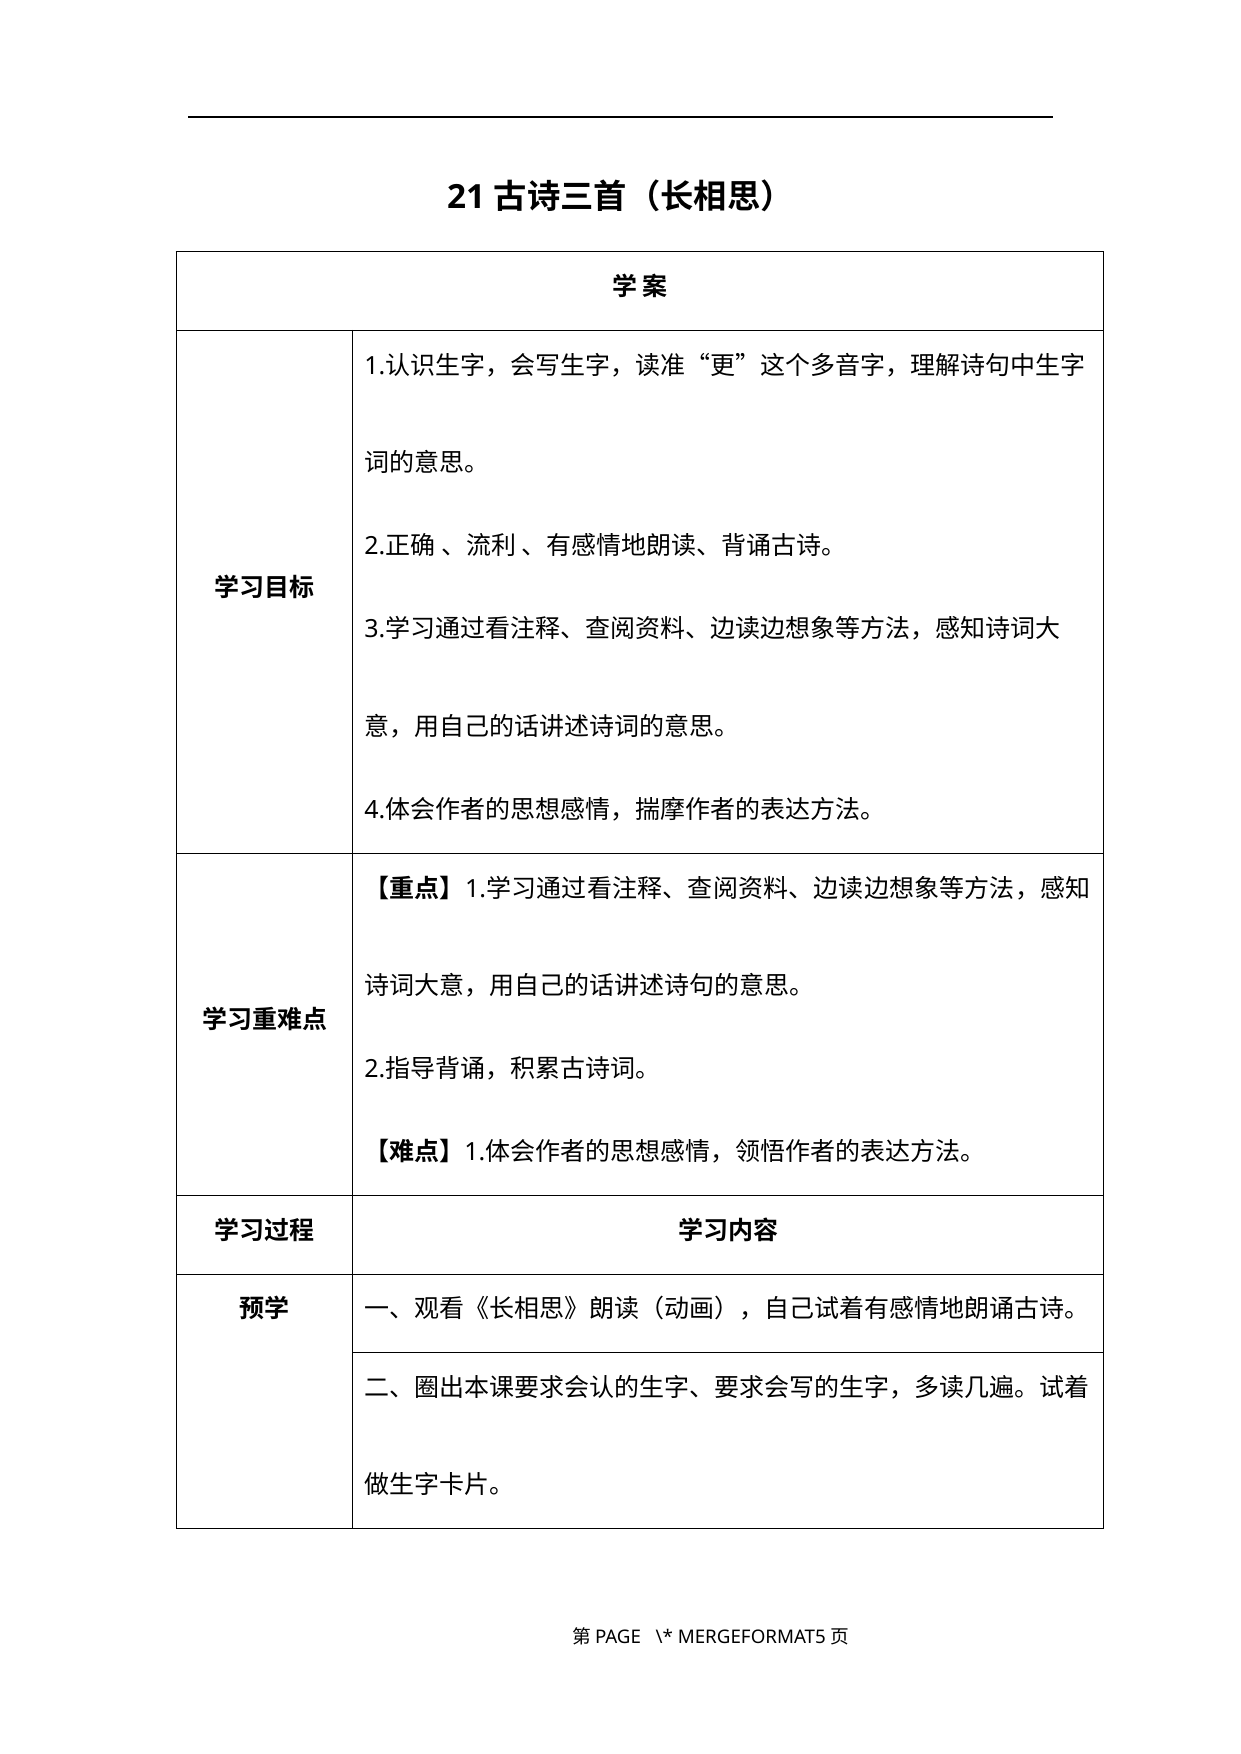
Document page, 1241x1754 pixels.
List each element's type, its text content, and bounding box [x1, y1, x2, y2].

table_cell 二、圈出本课要求会认的生字、要求会写的生字，多读几遍。试着做生字卡片。 [353, 1353, 1103, 1528]
table_cell 1.认识生字，会写生字，读准“更”这个多音字，理解诗句中生字词的意思。 2.正确 、流利 、有感情地朗读、背诵古诗。 3.学习通过看注释、查阅资料、边读边想象等方法，感知诗词大意，用自己的话讲述诗词的意思。 4.体会作者的思想感情，揣摩作者的表达方法。 [353, 331, 1103, 853]
table_cell 预学 [177, 1275, 352, 1528]
table_cell 学习过程 [177, 1196, 352, 1273]
table_header 学 案 [177, 252, 1103, 330]
text 21 古诗三首（长相思） [187, 162, 1053, 227]
table_cell 一、观看《长相思》朗读（动画），自己试着有感情地朗诵古诗。 [353, 1275, 1103, 1352]
table_cell 【重点】1.学习通过看注释、查阅资料、边读边想象等方法，感知诗词大意，用自己的话讲述诗句的意思。 2.指导背诵，积累古诗词。 【难点】1.体会作者的思想感情，领悟作者的表达方法。 [353, 854, 1103, 1195]
table_cell 学习目标 [177, 331, 352, 853]
table_cell 学习内容 [353, 1196, 1103, 1273]
table_cell 学习重难点 [177, 854, 352, 1195]
